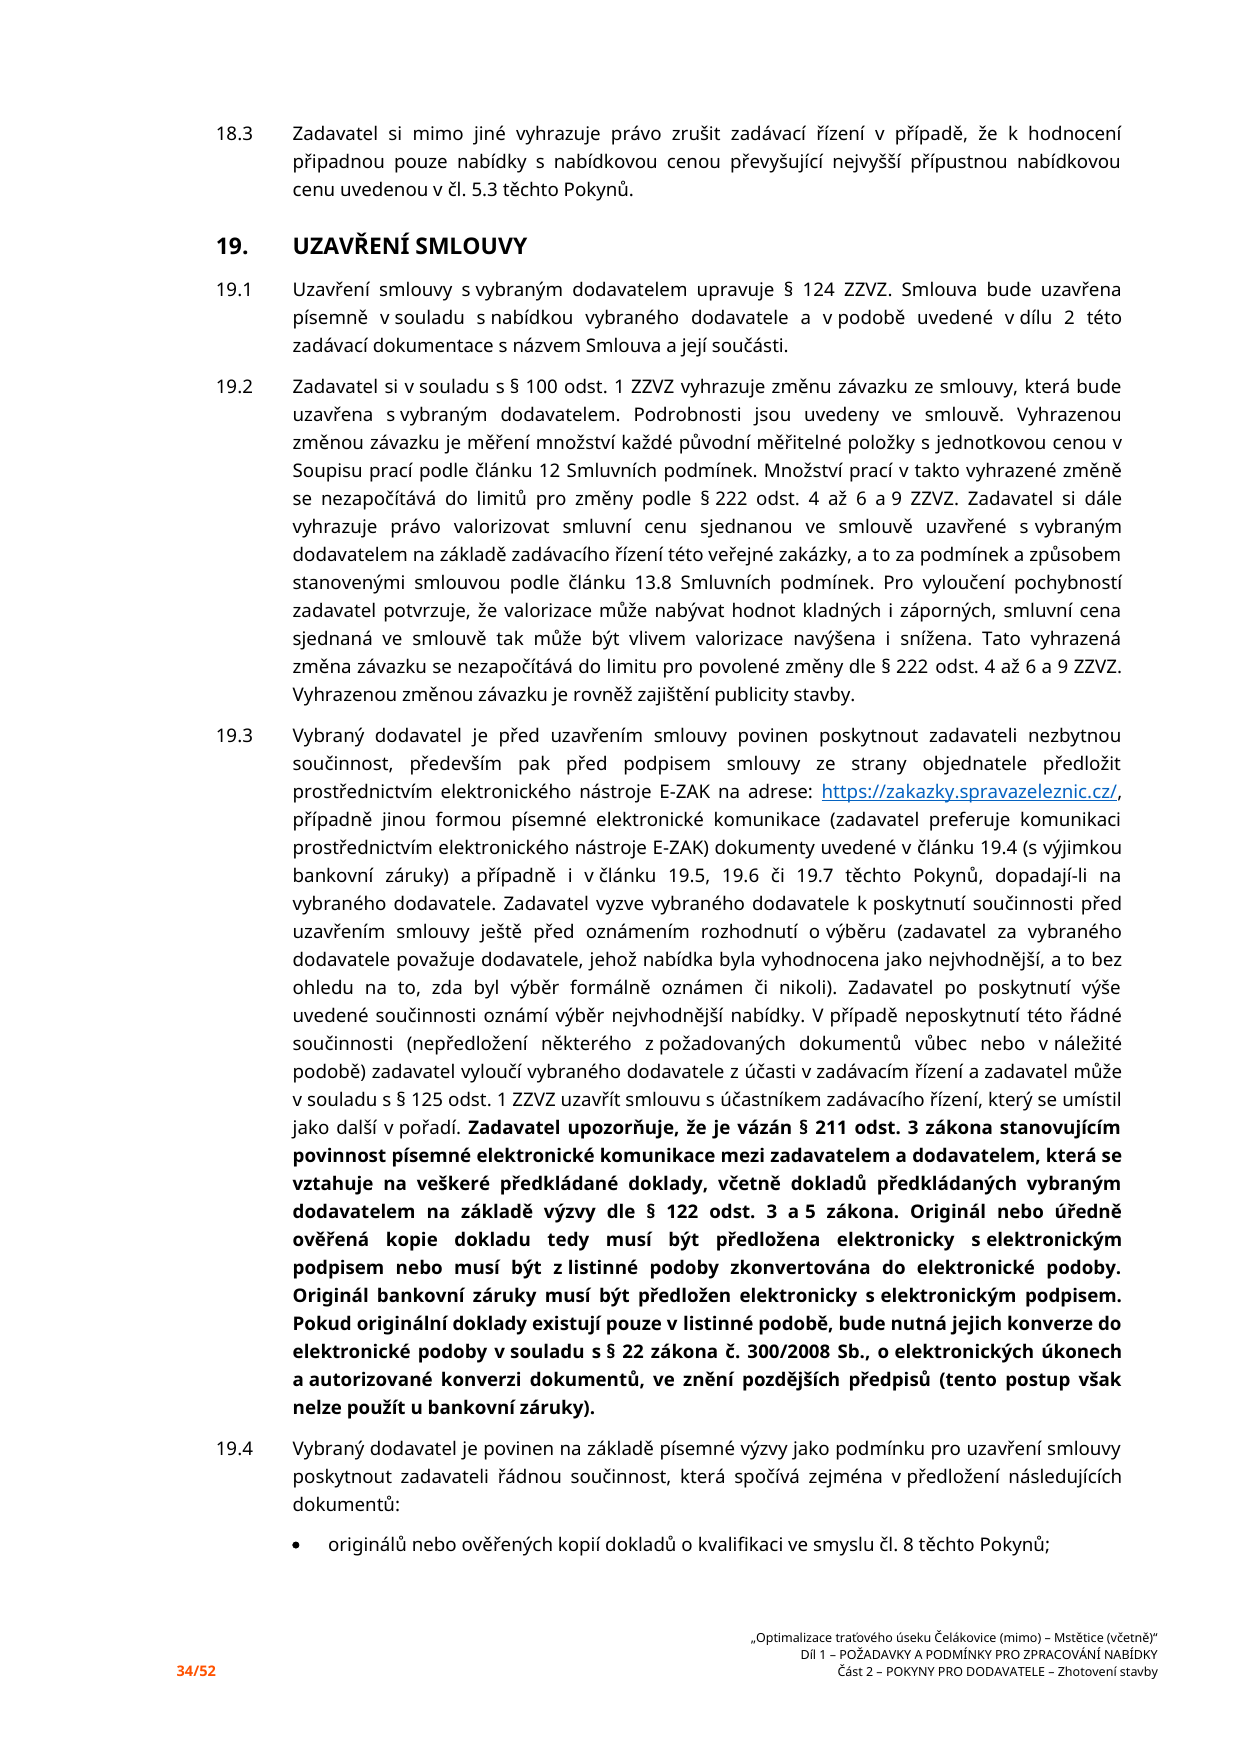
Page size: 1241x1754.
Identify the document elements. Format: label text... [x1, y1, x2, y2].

text Vybraný dodavatel je povinen na základě písemné výzvy jako podmínku pro uzavření smlouvy poskytnout zadavateli řádnou součinnost, která spočívá zejména v předložení následujících dokumentů: [216, 1435, 1122, 1516]
text UZAVŘENÍ SMLOUVY [216, 230, 1122, 261]
text Uzavření smlouvy s vybraným dodavatelem upravuje § 124 ZZVZ. Smlouva bude uzavřena písemně v souladu s nabídkou vybraného dodavatele a v podobě uvedené v dílu 2 této zadávací dokumentace s názvem Smlouva a její součásti. [216, 277, 1122, 358]
text originálů nebo ověřených kopií dokladů o kvalifikaci ve smyslu čl. 8 těchto Pokynů; [292, 1531, 1122, 1557]
text Zadavatel si v souladu s § 100 odst. 1 ZZVZ vyhrazuje změnu závazku ze smlouvy, která bude uzavřena s vybraným dodavatelem. Podrobnosti jsou uvedeny ve smlouvě. Vyhrazenou změnou závazku je měření množství každé původní měřitelné položky s jednotkovou cenou v Soupisu prací podle článku 12 Smluvních podmínek. Množství prací v takto vyhrazené změně se nezapočítává do limitů pro změny podle § 222 odst. 4 až 6 a 9 ZZVZ. Zadavatel si dále vyhrazuje právo valorizovat smluvní cenu sjednanou ve smlouvě uzavřené s vybraným dodavatelem na základě zadávacího řízení této veřejné zakázky, a to za podmínek a způsobem stanovenými smlouvou podle článku 13.8 Smluvních podmínek. Pro vyloučení pochybností zadavatel potvrzuje, že valorizace může nabývat hodnot kladných i záporných, smluvní cena sjednaná ve smlouvě tak může být vlivem valorizace navýšena i snížena. Tato vyhrazená změna závazku se nezapočítává do limitu pro povolené změny dle § 222 odst. 4 až 6 a 9 ZZVZ. Vyhrazenou změnou závazku je rovněž zajištění publicity stavby. [216, 373, 1122, 707]
text Vybraný dodavatel je před uzavřením smlouvy povinen poskytnout zadavateli nezbytnou součinnost, především pak před podpisem smlouvy ze strany objednatele předložit prostřednictvím elektronického nástroje E-ZAK na adrese: https://zakazky.spravazeleznic.cz/, případně jinou formou písemné elektronické komunikace (zadavatel preferuje komunikaci prostřednictvím elektronického nástroje E-ZAK) dokumenty uvedené v článku 19.4 (s výjimkou bankovní záruky) a případně i v článku 19.5, 19.6 či 19.7 těchto Pokynů, dopadají-li na vybraného dodavatele. Zadavatel vyzve vybraného dodavatele k poskytnutí součinnosti před uzavřením smlouvy ještě před oznámením rozhodnutí o výběru (zadavatel za vybraného dodavatele považuje dodavatele, jehož nabídka byla vyhodnocena jako nejvhodnější, a to bez ohledu na to, zda byl výběr formálně oznámen či nikoli). Zadavatel po poskytnutí výše uvedené součinnosti oznámí výběr nejvhodnější nabídky. V případě neposkytnutí této řádné součinnosti (nepředložení některého z požadovaných dokumentů vůbec nebo v náležité podobě) zadavatel vyloučí vybraného dodavatele z účasti v zadávacím řízení a zadavatel může v souladu s § 125 odst. 1 ZZVZ uzavřít smlouvu s účastníkem zadávacího řízení, který se umístil jako další v pořadí. Zadavatel upozorňuje, že je vázán § 211 odst. 3 zákona stanovujícím povinnost písemné elektronické komunikace mezi zadavatelem a dodavatelem, která se vztahuje na veškeré předkládané doklady, včetně dokladů předkládaných vybraným dodavatelem na základě výzvy dle § 122 odst. 3 a 5 zákona. Originál nebo úředně ověřená kopie dokladu tedy musí být předložena elektronicky s elektronickým podpisem nebo musí být z listinné podoby zkonvertována do elektronické podoby. Originál bankovní záruky musí být předložen elektronicky s elektronickým podpisem. Pokud originální doklady existují pouze v listinné podobě, bude nutná jejich konverze do elektronické podoby v souladu s § 22 zákona č. 300/2008 Sb., o elektronických úkonech a autorizované konverzi dokumentů, ve znění pozdějších předpisů (tento postup však nelze použít u bankovní záruky). [216, 722, 1122, 1420]
text Zadavatel si mimo jiné vyhrazuje právo zrušit zadávací řízení v případě, že k hodnocení připadnou pouze nabídky s nabídkovou cenou převyšující nejvyšší přípustnou nabídkovou cenu uvedenou v čl. 5.3 těchto Pokynů. [216, 121, 1122, 202]
